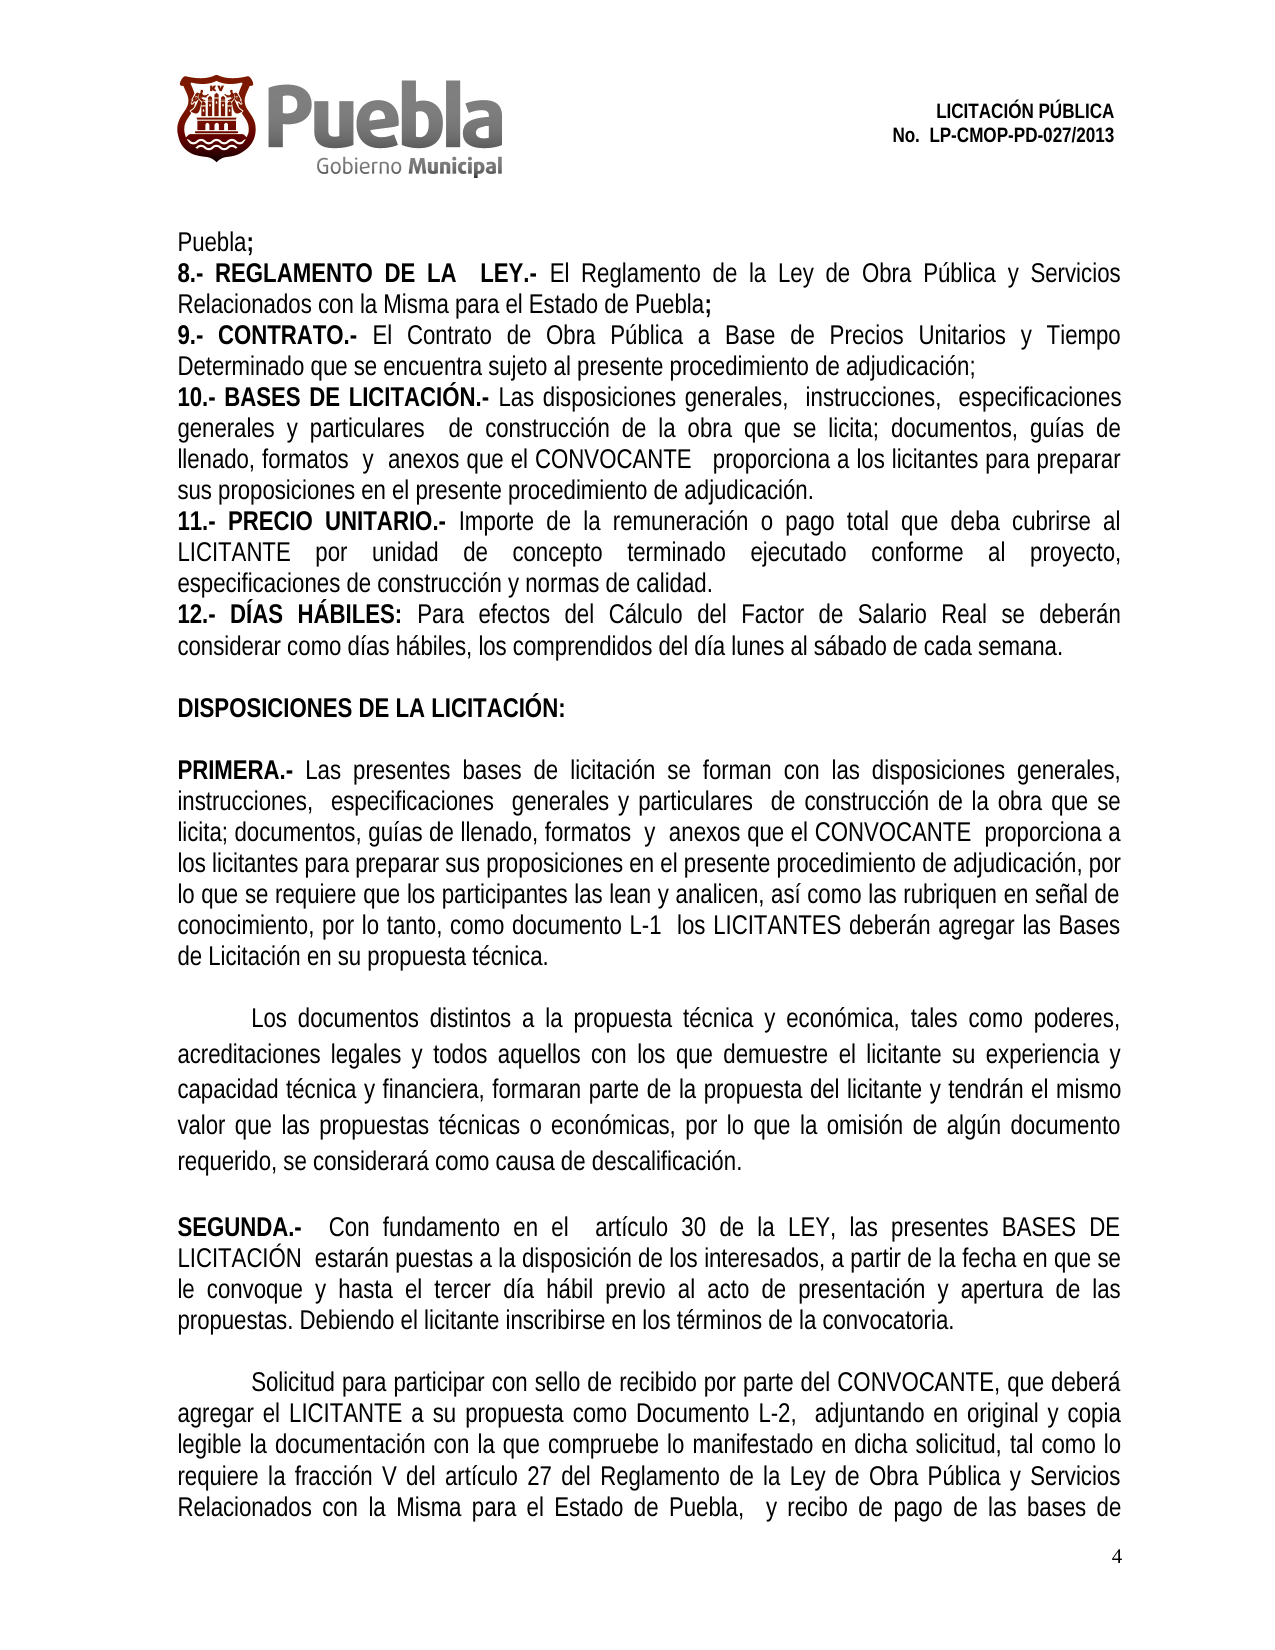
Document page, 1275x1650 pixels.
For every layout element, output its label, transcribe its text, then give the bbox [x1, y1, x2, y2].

text 9.- CONTRATO.- El Contrato de Obra Pública a Base de Precios Unitarios y Tiempo Determinado que se encuentra sujeto al presente procedimiento de adjudicación; [177, 319, 1122, 381]
text 11.- PRECIO UNITARIO.- Importe de la remuneración o pago total que deba cubrirse al LICITANTE por unidad de concepto terminado ejecutado conforme al proyecto, especificaciones de construcción y normas de calidad. [177, 506, 1122, 599]
text 12.- DÍAS HÁBILES: Para efectos del Cálculo del Factor de Salario Real se deberán considerar como días hábiles, los comprendidos del día lunes al sábado de cada semana. [177, 599, 1122, 661]
text SEGUNDA.- Con fundamento en el artículo 30 de la LEY, las presentes BASES DE LICITACIÓN estarán puestas a la disposición de los interesados, a partir de la fecha en que se le convoque y hasta el tercer día hábil previo al acto de presentación y apertura de las propuestas. Debiendo el licitante inscribirse en los términos de la convocatoria. [177, 1211, 1122, 1336]
text 8.- REGLAMENTO DE LA LEY.- El Reglamento de la Ley de Obra Pública y Servicios Relacionados con la Misma para el Estado de Puebla; [177, 257, 1122, 319]
picture [177, 75, 502, 178]
text PRIMERA.- Las presentes bases de licitación se forman con las disposiciones generales, instrucciones, especificaciones generales y particulares de construcción de la obra que se licita; documentos, guías de llenado, formatos y anexos que el CONVOCANTE proporciona a los licitantes para preparar sus proposiciones en el presente procedimiento de adjudicación, por lo que se requiere que los participantes las lean y analicen, así como las rubriquen en señal de conocimiento, por lo tanto, como documento L-1 los LICITANTES deberán agregar las Bases de Licitación en su propuesta técnica. [177, 754, 1122, 971]
text 10.- BASES DE LICITACIÓN.- Las disposiciones generales, instrucciones, especificaciones generales y particulares de construcción de la obra que se licita; documentos, guías de llenado, formatos y anexos que el CONVOCANTE proporciona a los licitantes para preparar sus proposiciones en el presente procedimiento de adjudicación. [177, 381, 1122, 506]
text Los documentos distintos a la propuesta técnica y económica, tales como poderes, acreditaciones legales y todos aquellos con los que demuestre el licitante su experiencia y capacidad técnica y financiera, formaran parte de la propuesta del licitante y tendrán el mismo valor que las propuestas técnicas o económicas, por lo que la omisión de algún documento requerido, se considerará como causa de descalificación. [177, 1002, 1122, 1176]
text 7.- LEY.- La Ley de Obra Pública y Servicios Relacionados con la Misma para el Estado de Puebla; [177, 226, 1122, 257]
text DISPOSICIONES DE LA LICITACIÓN: [177, 692, 1122, 723]
